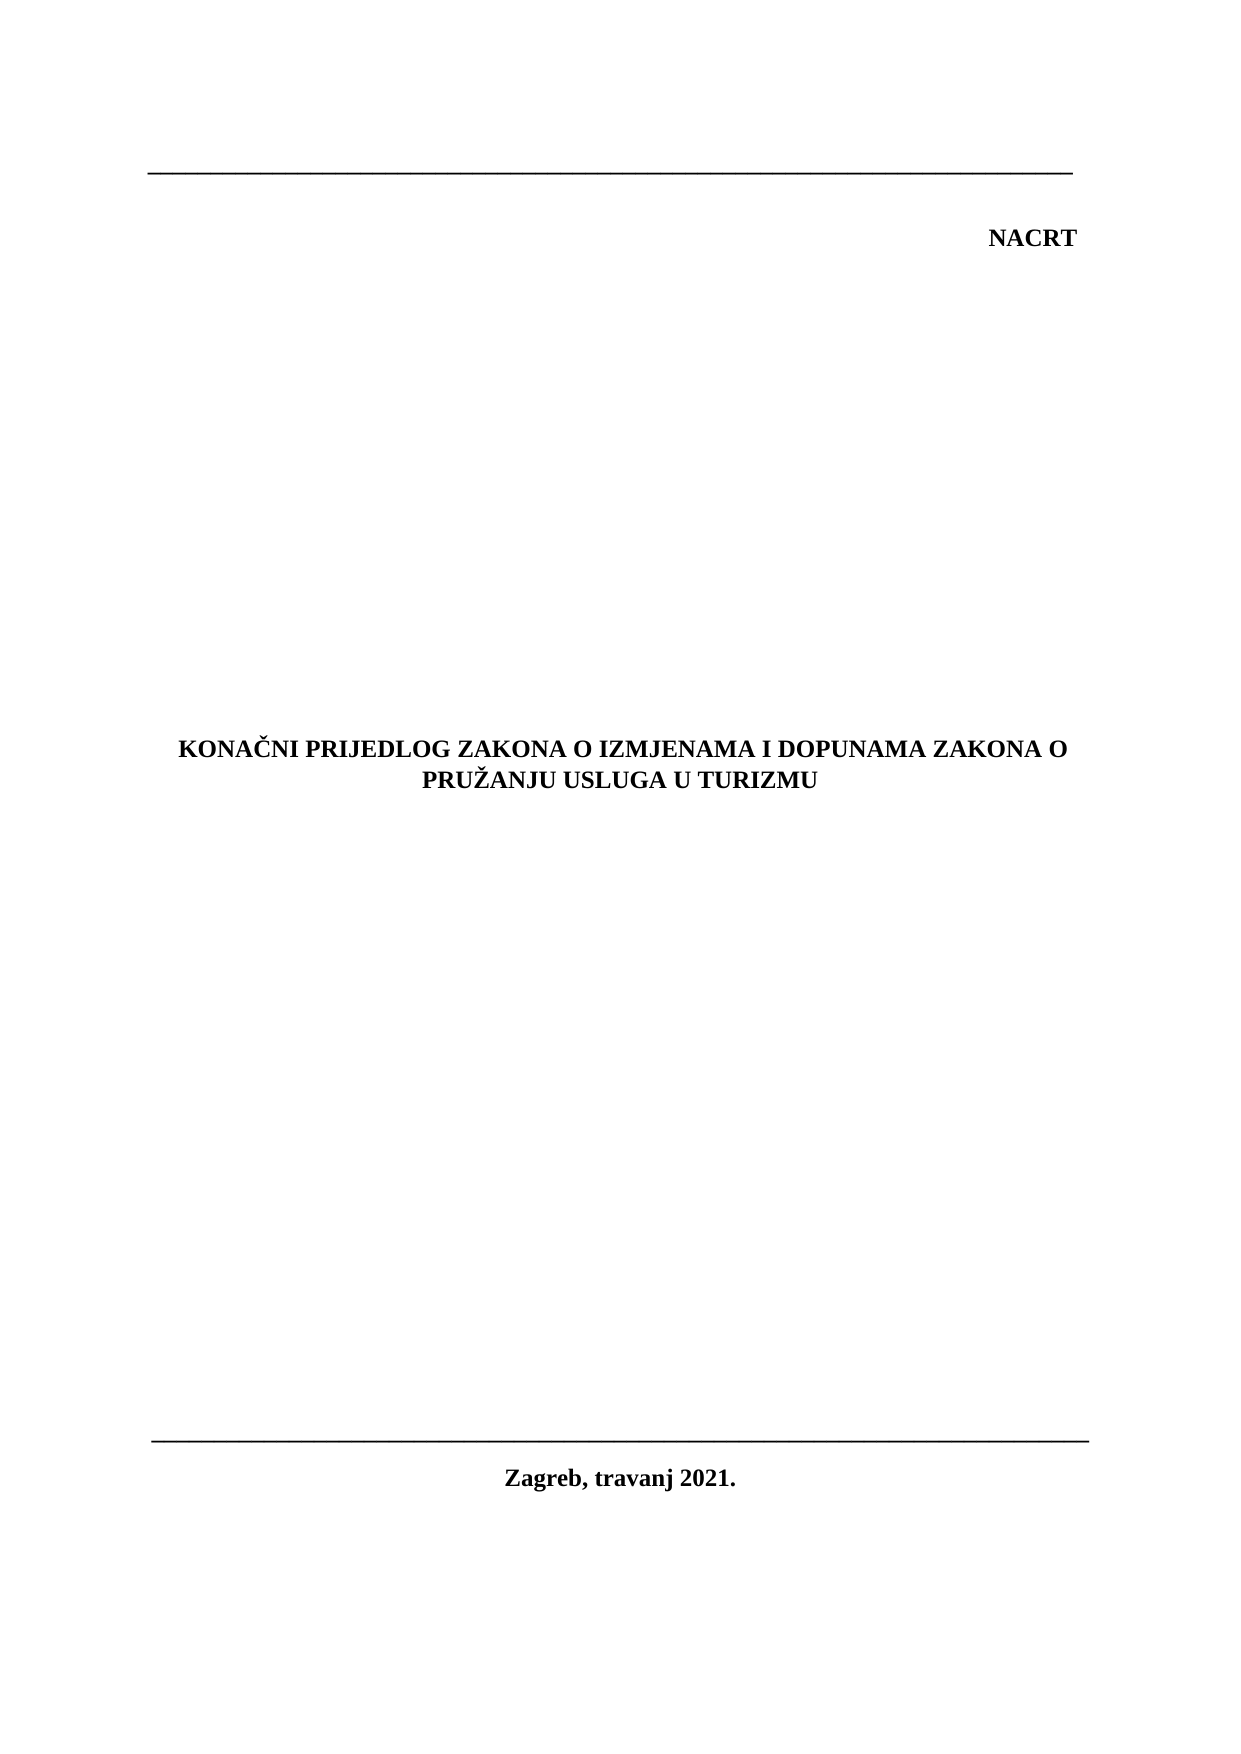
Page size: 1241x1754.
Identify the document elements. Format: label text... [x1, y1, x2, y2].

text __________________________________________________________________________ [148, 148, 1093, 176]
text ___________________________________________________________________________ Zagreb, travanj 2021. [148, 1416, 1093, 1492]
text KONAČNI PRIJEDLOG ZAKONA O IZMJENAMA I DOPUNAMA ZAKONA O PRUŽANJU USLUGA U TURIZMU [148, 734, 1093, 793]
text NACRT [148, 223, 1093, 251]
